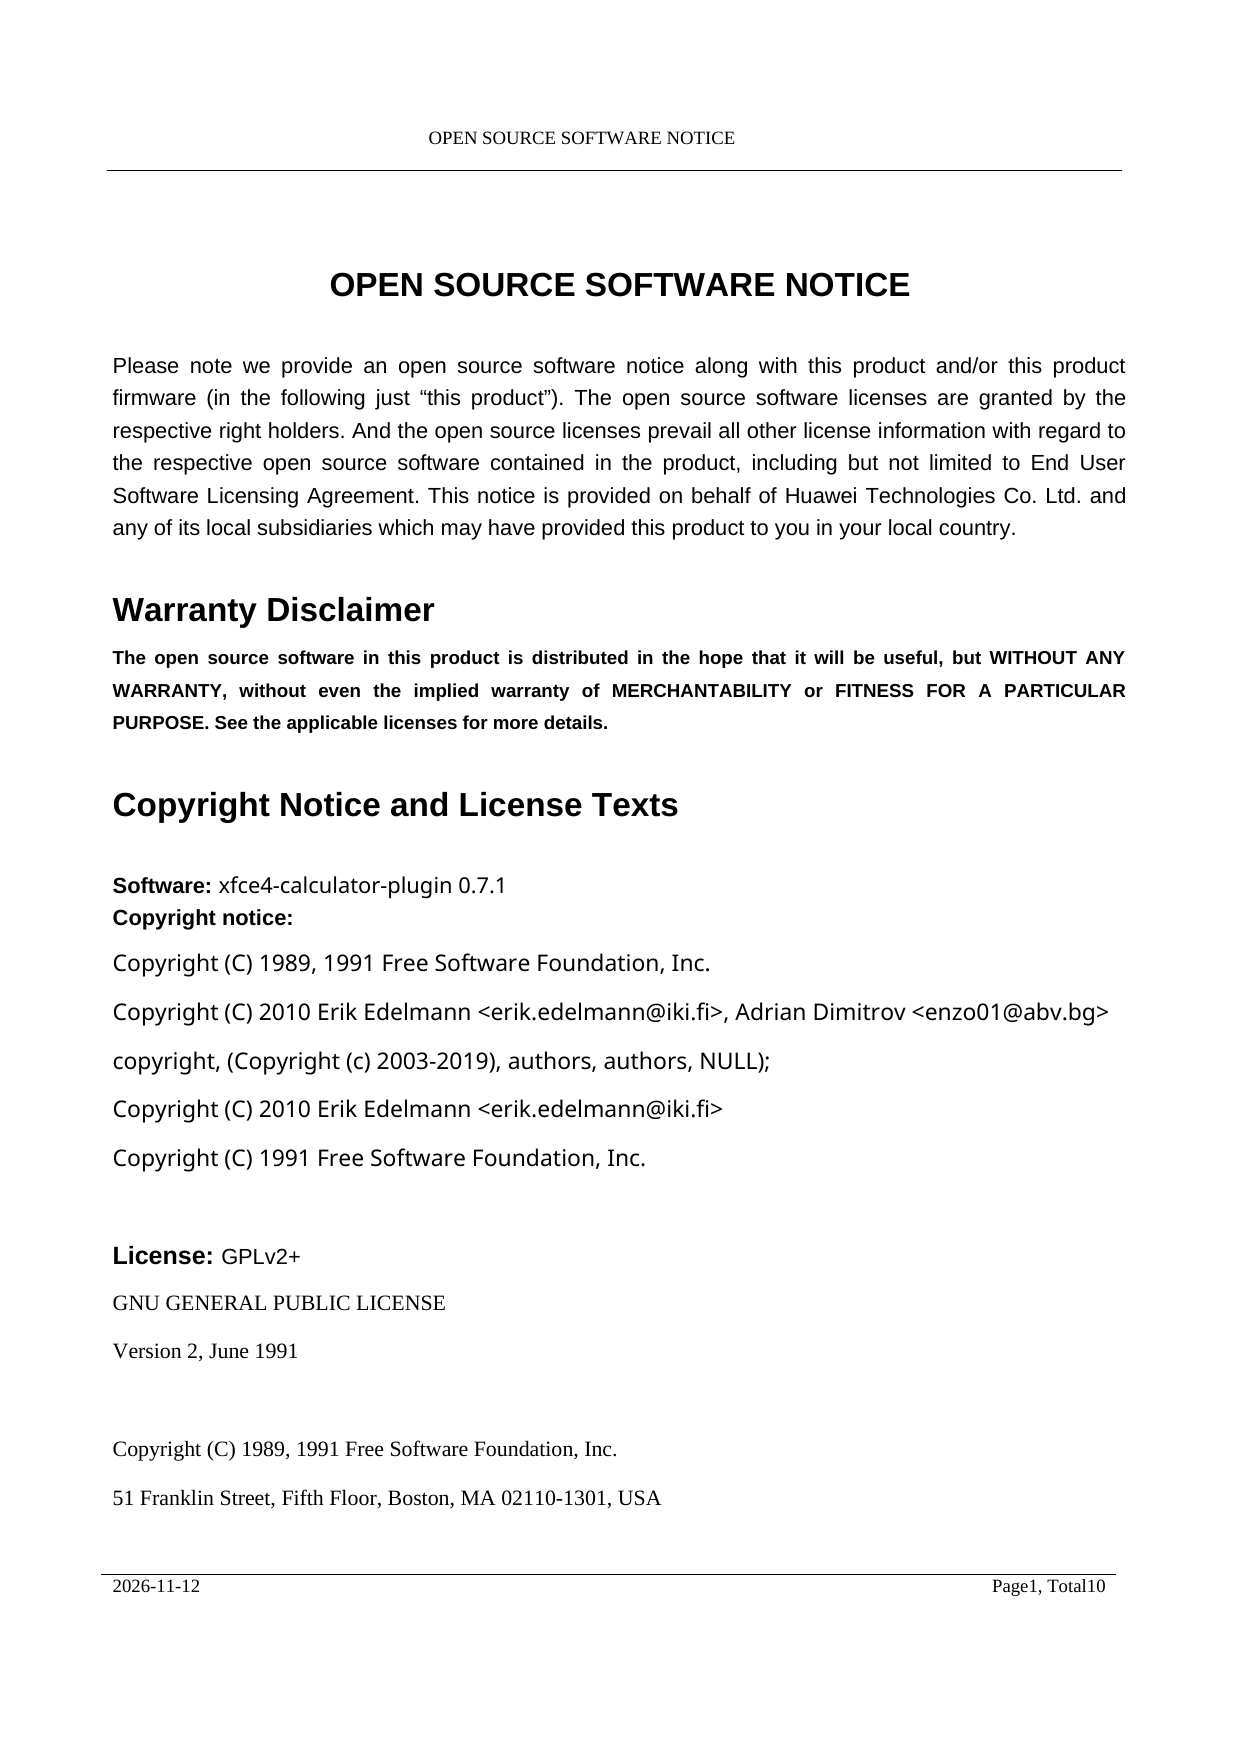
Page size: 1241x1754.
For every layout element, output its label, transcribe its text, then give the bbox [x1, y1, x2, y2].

text License: GPLv2+ [112, 1239, 1128, 1272]
text The open source software in this product is distributed in the hope that it will be useful, but WITHOUT ANY WARRANTY, without even the implied warranty of MERCHANTABILITY or FITNESS FOR A PARTICULAR PURPOSE. See the applicable licenses for more details. [112, 641, 1128, 739]
text Copyright Notice and License Texts [112, 771, 1128, 836]
text Please note we provide an open source software notice along with this product and/or this product firmware (in the following just “this product”). The open source software licenses are granted by the respective right holders. And the open source licenses prevail all other license information with regard to the respective open source software contained in the product, including but not limited to End User Software Licensing Agreement. This notice is provided on behalf of Huawei Technologies Co. Ltd. and any of its local subsidiaries which may have provided this product to you in your local country. [112, 349, 1128, 544]
text Warranty Disclaimer [112, 576, 1128, 641]
text OPEN SOURCE SOFTWARE NOTICE [112, 251, 1128, 316]
text Copyright notice: [112, 901, 1128, 934]
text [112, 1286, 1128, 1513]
text Copyright (C) 1989, 1991 Free Software Foundation, Inc. Copyright (C) 2010 Erik Edelmann <erik.edelmann@iki.fi>, Adrian Dimitrov <enzo01@abv.bg> copyright, (Copyright (c) 2003-2019), authors, authors, NULL); Copyright (C) 2010 Erik Edelmann <erik.edelmann@iki.fi> Copyright (C) 1991 Free Software Foundation, Inc. [112, 947, 1128, 1223]
text Software: xfce4-calculator-plugin 0.7.1 [112, 869, 1128, 901]
